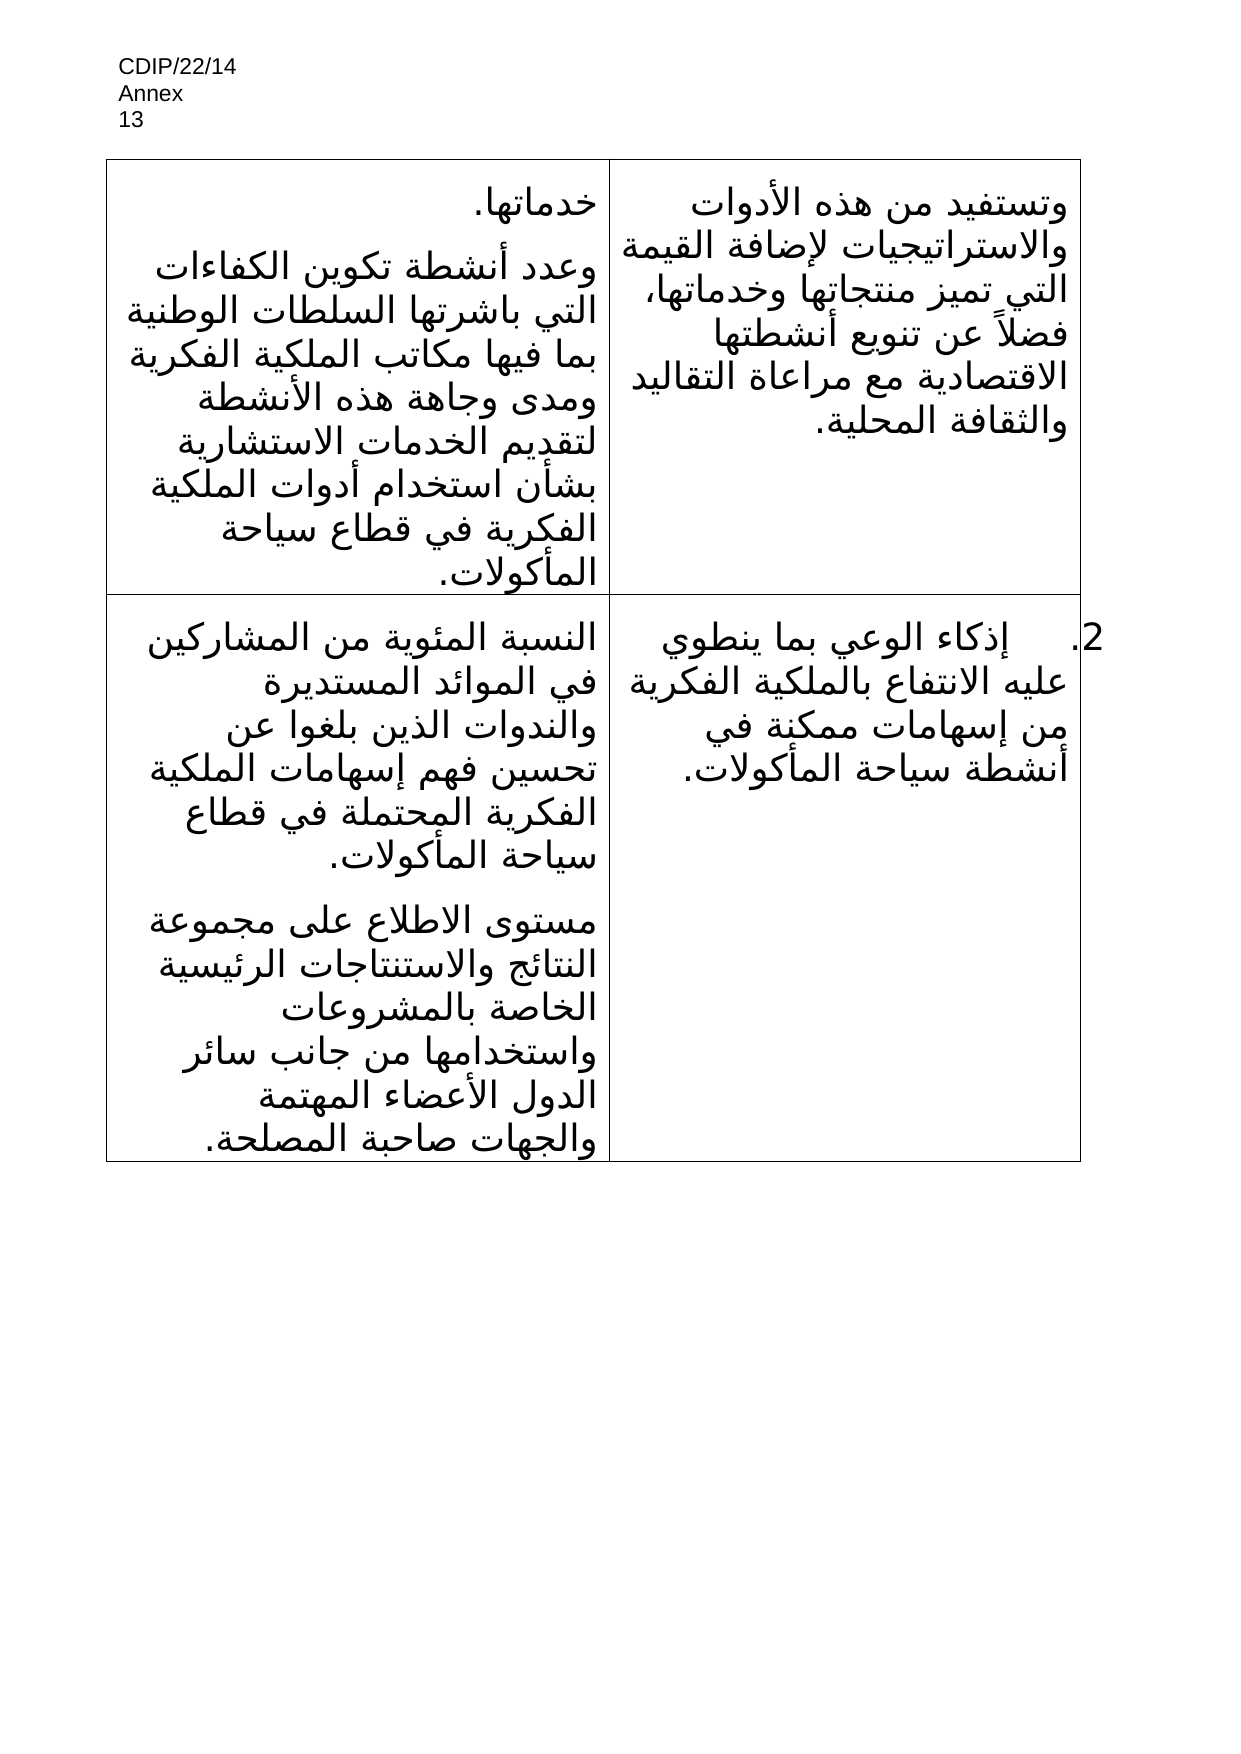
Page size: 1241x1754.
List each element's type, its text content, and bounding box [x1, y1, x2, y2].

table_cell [107, 160, 609, 594]
table_cell إذكاء الوعي بما ينطوي عليه الانتفاع بالملكية الفكرية من إسهامات ممكنة في أنشطة سياحة المأكولات. [610, 595, 1080, 1161]
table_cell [610, 160, 1080, 594]
table_cell النسبة المئوية من المشاركين في الموائد المستديرة والندوات الذين بلغوا عن تحسين فهم إسهامات الملكية الفكرية المحتملة في قطاع سياحة المأكولات. مستوى الاطلاع على مجموعة النتائج والاستنتاجات الرئيسية الخاصة بالمشروعات واستخدامها من جانب سائر الدول الأعضاء المهتمة والجهات صاحبة المصلحة. [107, 595, 609, 1161]
